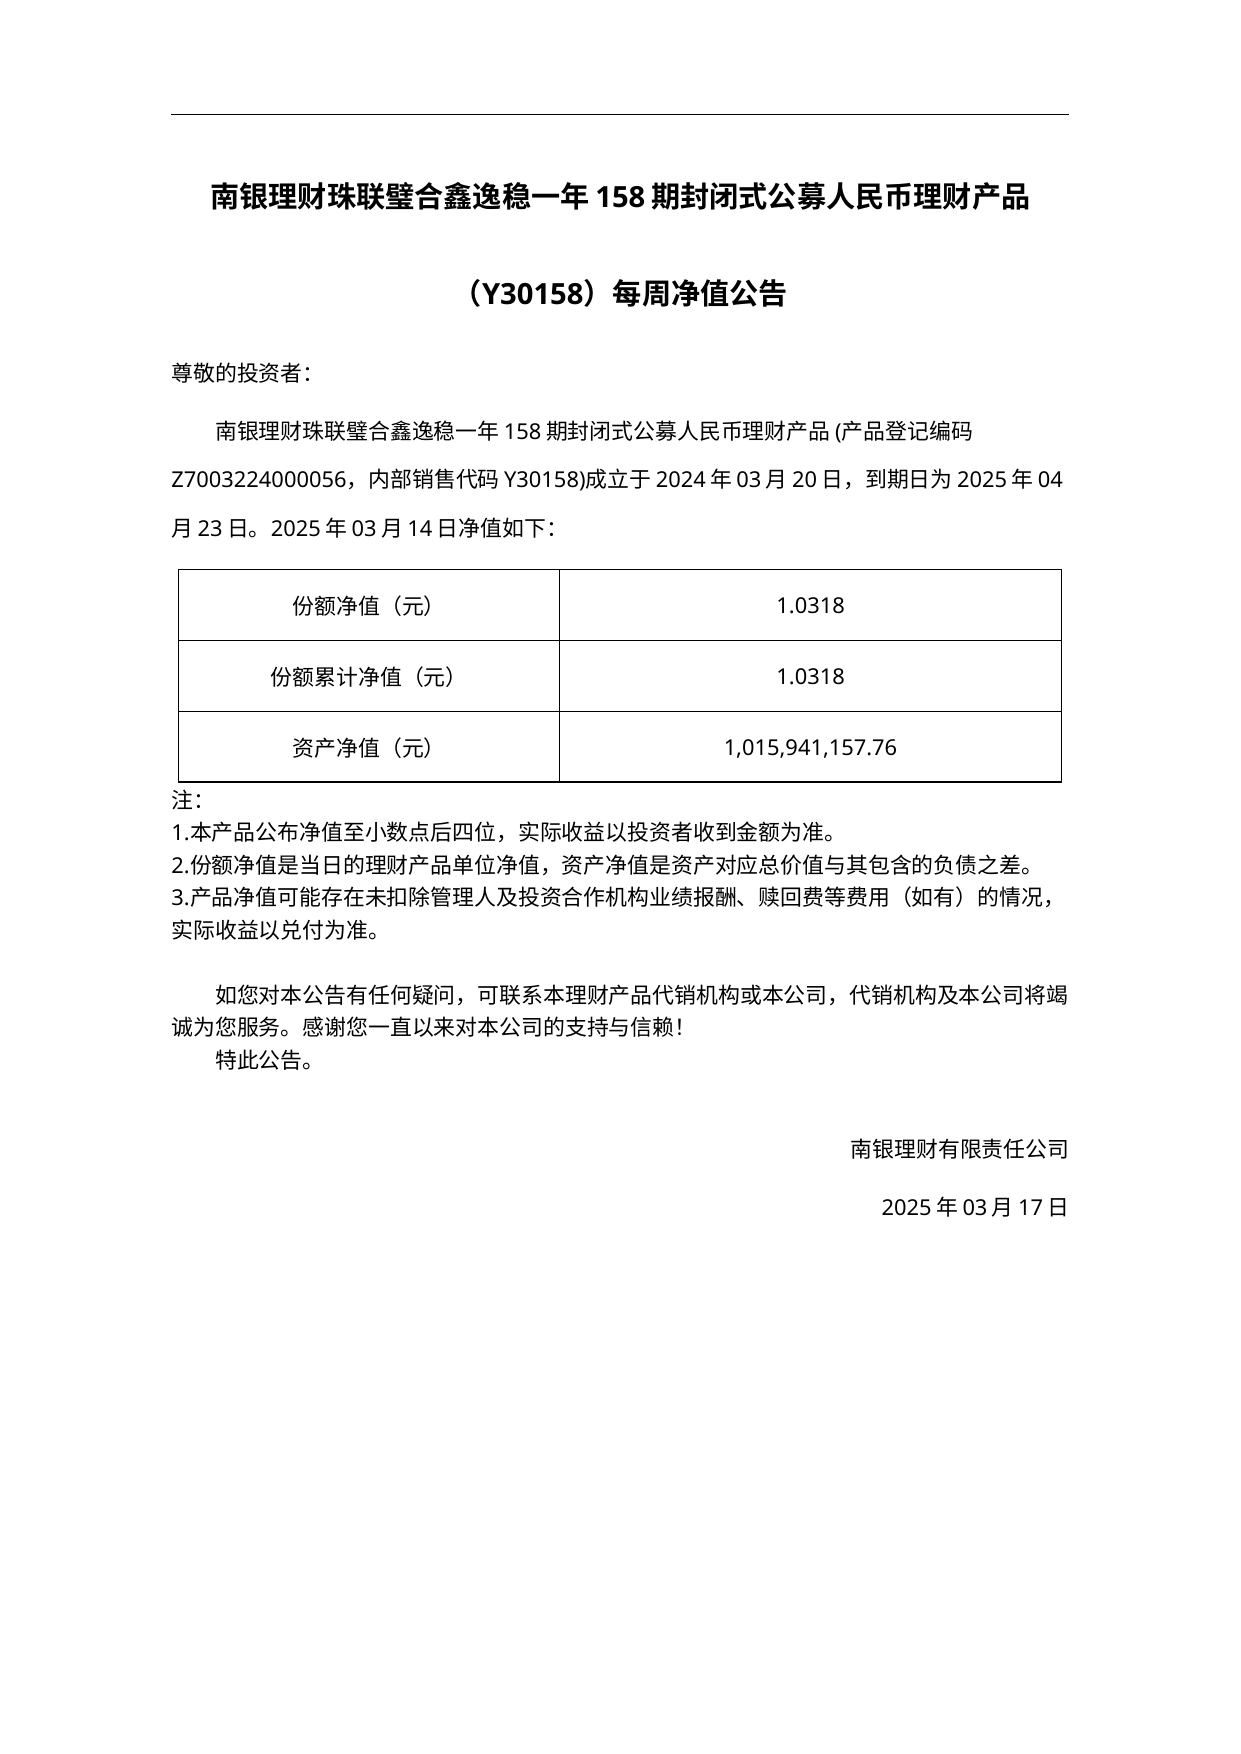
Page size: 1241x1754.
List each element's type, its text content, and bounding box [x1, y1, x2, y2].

text 南银理财珠联璧合鑫逸稳一年158期封闭式公募人民币理财产品（Y30158）每周净值公告 [171, 162, 1069, 324]
table_cell 1.0318 [560, 641, 1061, 711]
text 2025年03月17日 [171, 1190, 1069, 1222]
text 3.产品净值可能存在未扣除管理人及投资合作机构业绩报酬、赎回费等费用（如有）的情况，实际收益以兑付为准。 [171, 880, 1069, 945]
text 注： [171, 782, 1069, 815]
text 2.份额净值是当日的理财产品单位净值，资产净值是资产对应总价值与其包含的负债之差。 [171, 847, 1069, 880]
table_cell 1,015,941,157.76 [560, 712, 1061, 781]
table_header 1.0318 [560, 570, 1061, 640]
table_cell 份额累计净值（元） [179, 641, 559, 711]
table_header 份额净值（元） [179, 570, 559, 640]
text 如您对本公告有任何疑问，可联系本理财产品代销机构或本公司，代销机构及本公司将竭诚为您服务。感谢您一直以来对本公司的支持与信赖！ [171, 977, 1069, 1042]
text 1.本产品公布净值至小数点后四位，实际收益以投资者收到金额为准。 [171, 815, 1069, 847]
text 南银理财珠联璧合鑫逸稳一年158期封闭式公募人民币理财产品 (产品登记编码Z7003224000056，内部销售代码Y30158)成立于2024年03月20日，到期日为2025年04月23日。2025年03月14日净值如下： [171, 413, 1069, 543]
text 尊敬的投资者： [171, 355, 1069, 388]
text 特此公告。 [171, 1042, 1069, 1075]
text 南银理财有限责任公司 [171, 1132, 1069, 1164]
table_cell 资产净值（元） [179, 712, 559, 781]
